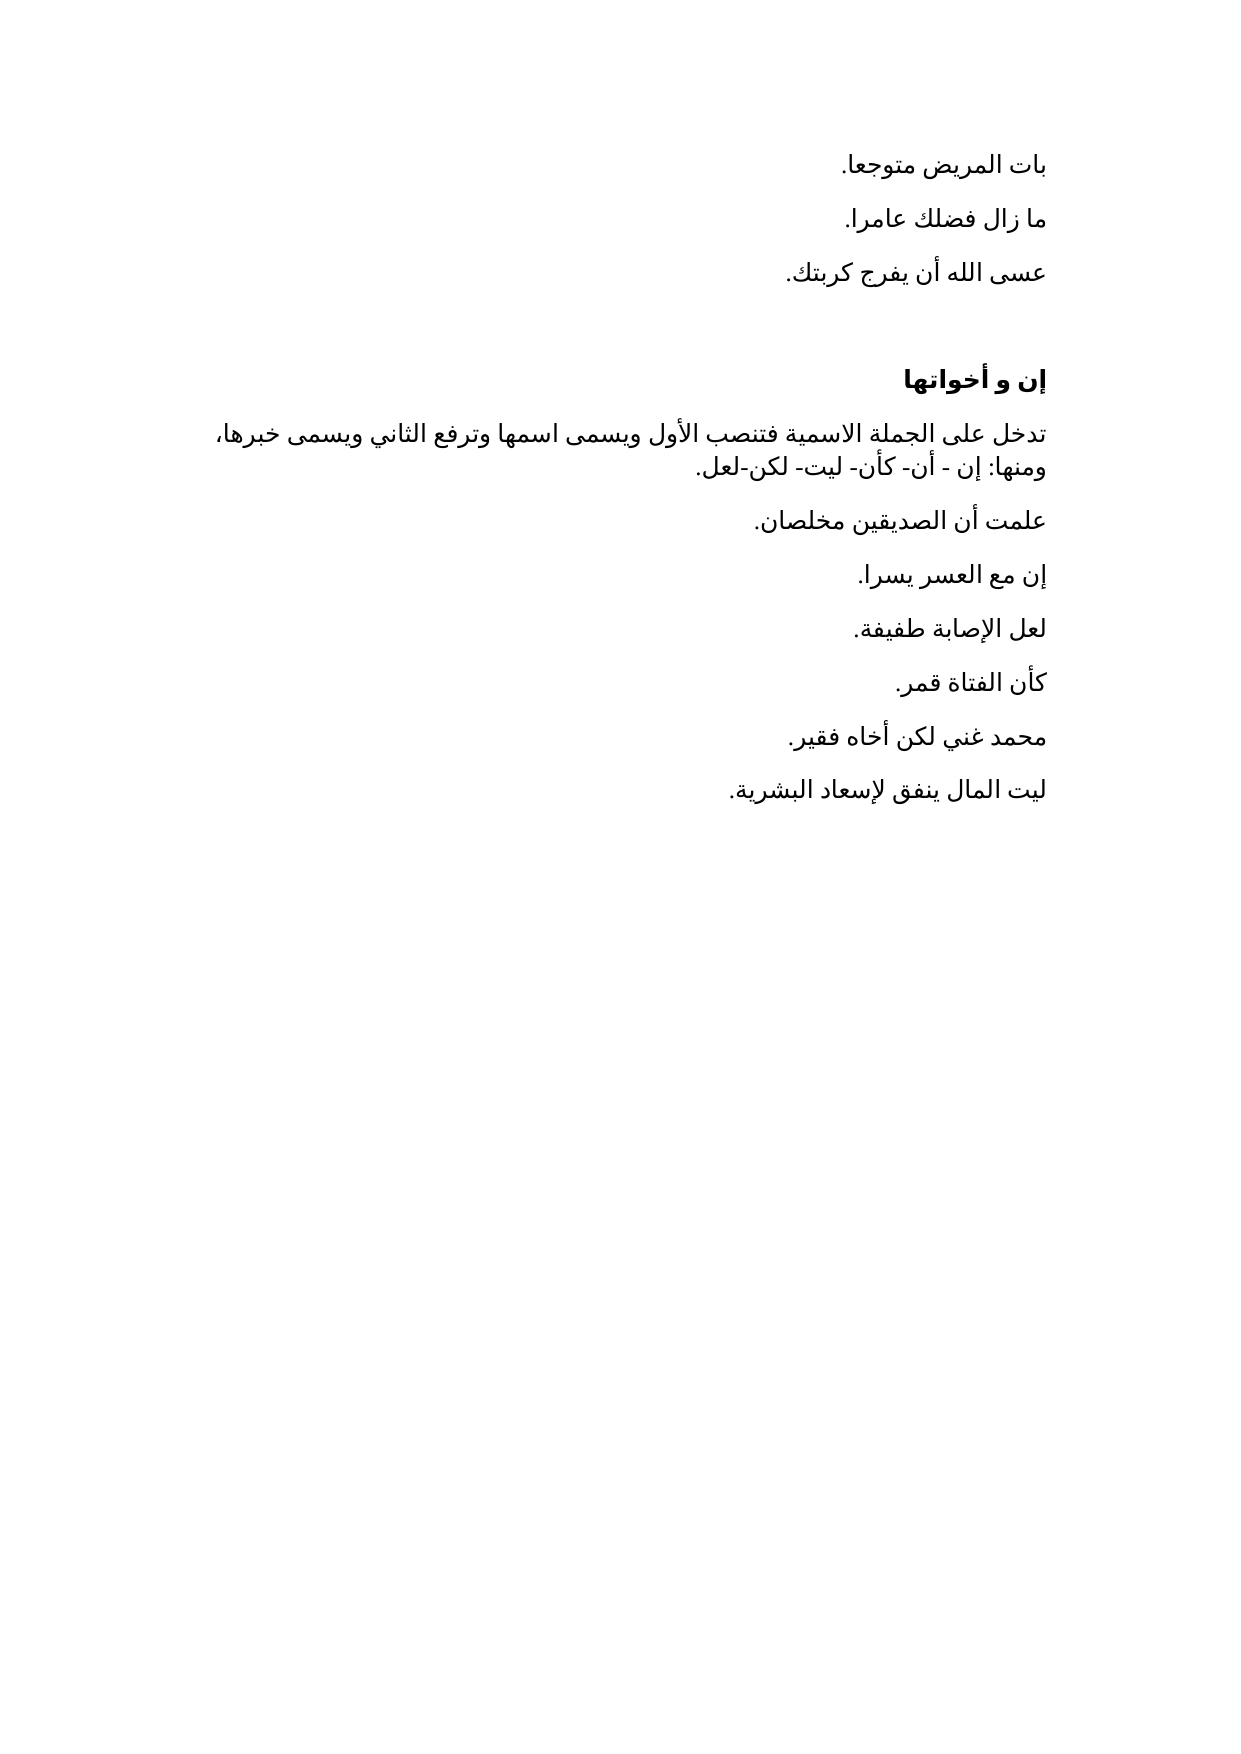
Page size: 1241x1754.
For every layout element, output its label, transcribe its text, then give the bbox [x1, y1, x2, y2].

list محمد غني لكن أخاه فقير. [187, 722, 1085, 750]
list لعل الإصابة طفيفة. [187, 614, 1085, 643]
list إن مع العسر يسرا. [187, 560, 1085, 589]
text إن و أخواتها [187, 365, 1047, 394]
list كأن الفتاة قمر. [187, 668, 1085, 696]
list عسى الله أن يفرج كربتك. [187, 258, 1085, 286]
list علمت أن الصديقين مخلصان. [187, 506, 1085, 535]
list ما زال فضلك عامرا. [187, 204, 1085, 233]
list تدخل على الجملة الاسمية فتنصب الأول ويسمى اسمها وترفع الثاني ويسمى خبرها، ومنها: إن - أن- كأن- ليت- لكن-لعل. [187, 419, 1085, 481]
list بات المريض متوجعا. [187, 150, 1085, 179]
list ليت المال ينفق لإسعاد البشرية. [187, 775, 1085, 804]
